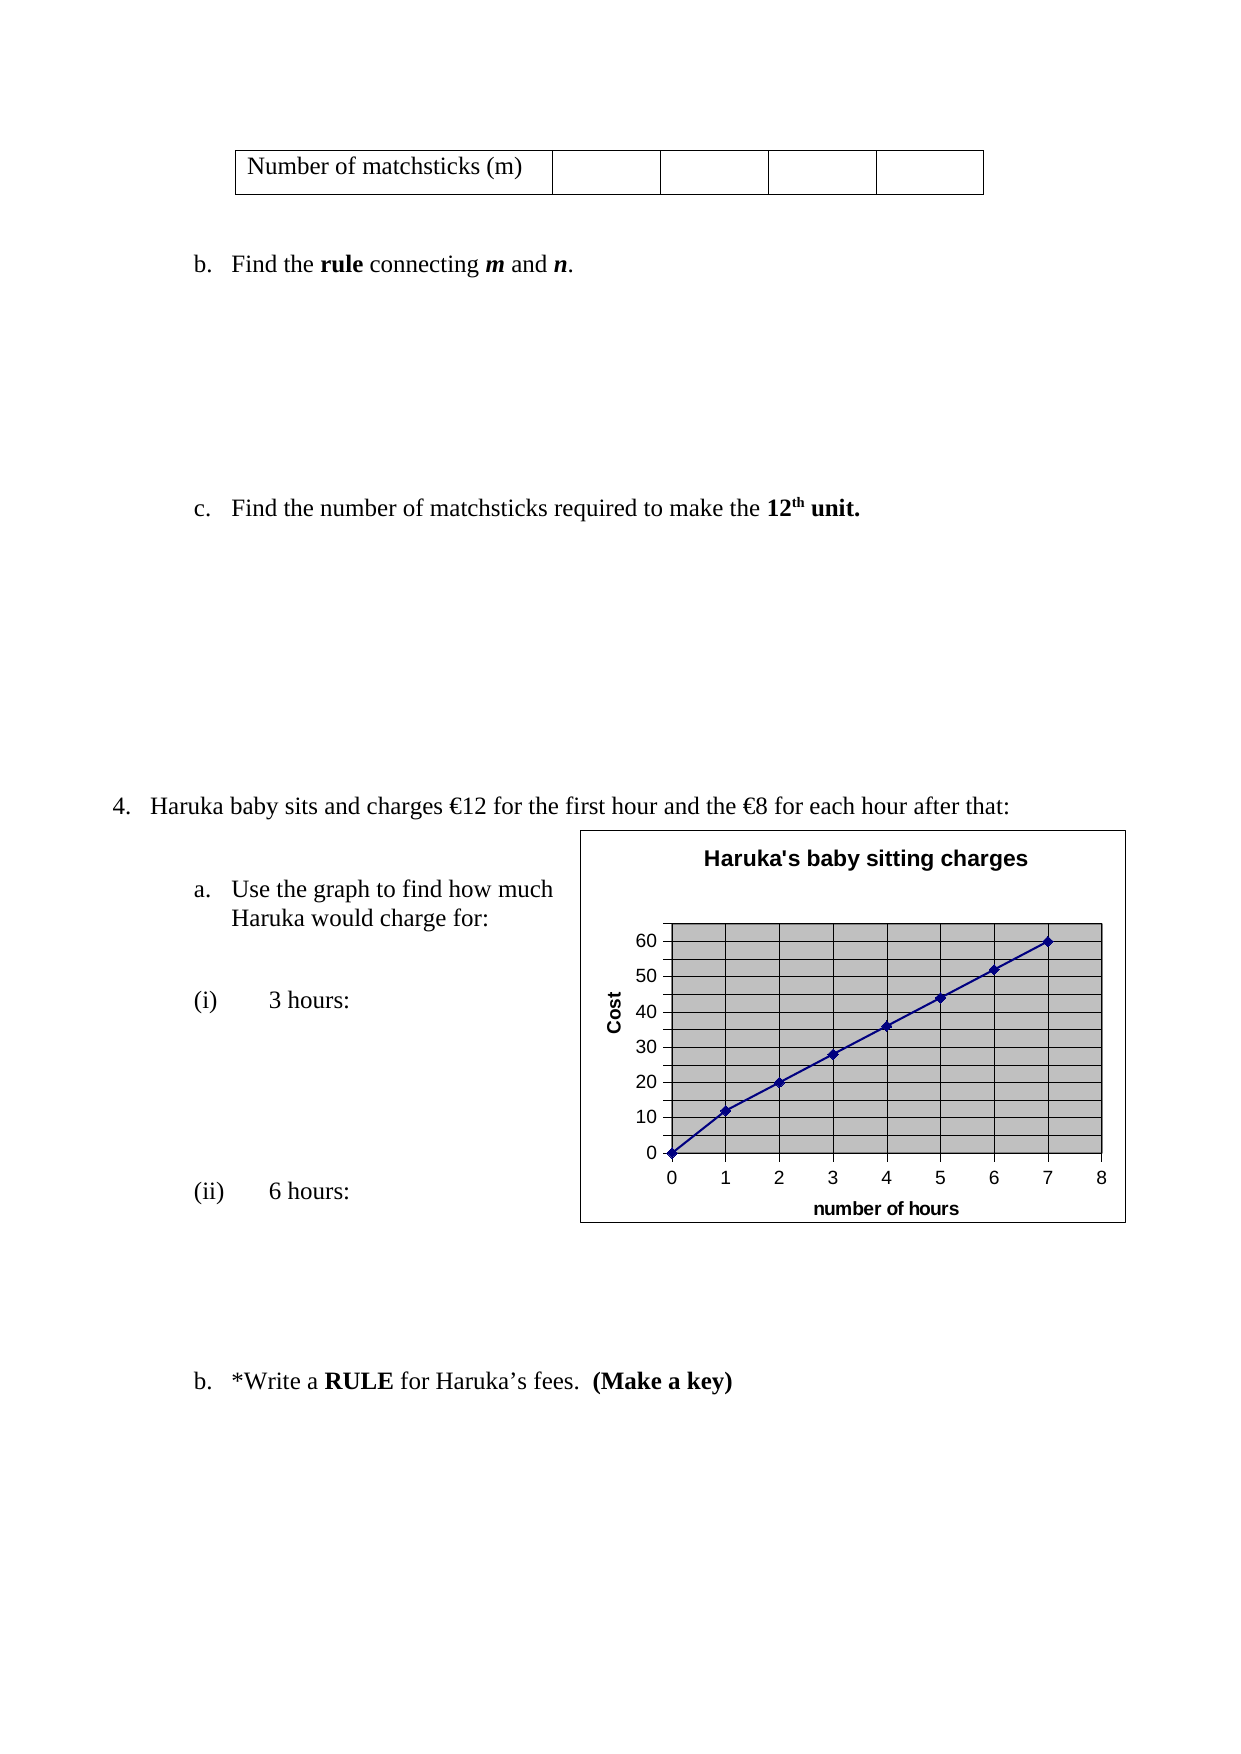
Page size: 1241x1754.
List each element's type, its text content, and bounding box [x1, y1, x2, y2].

list 6 hours: [194, 1176, 580, 1204]
list *Write a RULE for Haruka’s fees. (Make a key) [194, 1366, 1090, 1395]
list Find the number of matchsticks required to make the 12th unit. [194, 493, 1090, 522]
table_cell [769, 151, 876, 194]
table_cell Number of matchsticks (m) [236, 151, 552, 194]
list 3 hours: [194, 985, 580, 1014]
table_cell [661, 151, 768, 194]
table_cell [877, 151, 983, 194]
list Use the graph to find how much Haruka would charge for: [194, 874, 580, 932]
list Find the rule connecting m and n. [194, 249, 1090, 278]
table_cell [553, 151, 660, 194]
list Haruka baby sits and charges €12 for the first hour and the €8 for each hour after that: [112, 791, 1090, 820]
